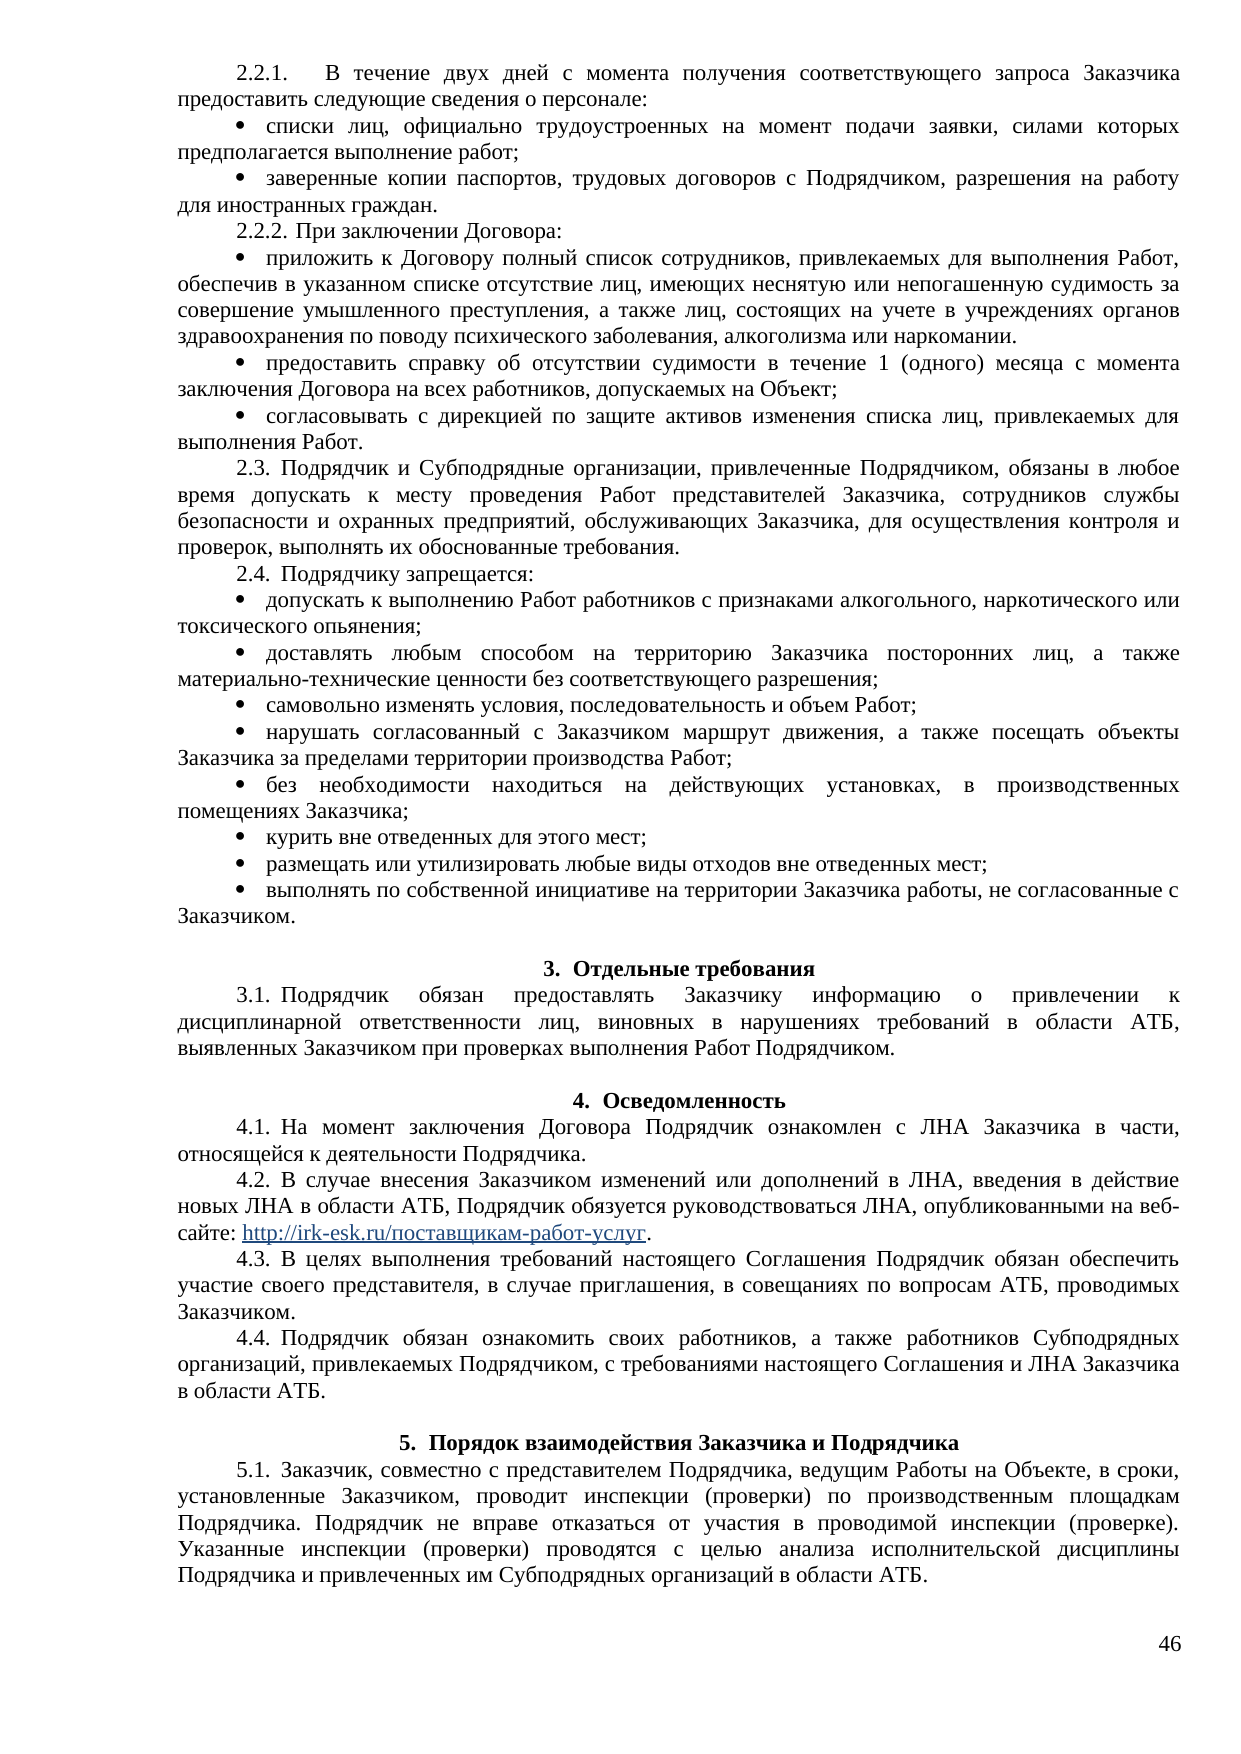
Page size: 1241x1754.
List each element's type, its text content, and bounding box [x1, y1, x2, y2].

list согласовывать с дирекцией по защите активов изменения списка лиц, привлекаемых для выполнения Работ. [177, 402, 1181, 454]
list Отдельные требования [177, 955, 1181, 981]
list Подрядчик обязан предоставлять Заказчику информацию о привлечении к дисциплинарной ответственности лиц, виновных в нарушениях требований в области АТБ, выявленных Заказчиком при проверках выполнения Работ Подрядчиком. [177, 981, 1181, 1061]
list заверенные копии паспортов, трудовых договоров с Подрядчиком, разрешения на работу для иностранных граждан. [177, 164, 1181, 217]
list В течение двух дней с момента получения соответствующего запроса Заказчика предоставить следующие сведения о персонале: [177, 59, 1181, 112]
list Осведомленность [177, 1087, 1181, 1113]
list размещать или утилизировать любые виды отходов вне отведенных мест; [177, 850, 1181, 876]
list нарушать согласованный с Заказчиком маршрут движения, а также посещать объекты Заказчика за пределами территории производства Работ; [177, 718, 1181, 771]
list В случае внесения Заказчиком изменений или дополнений в ЛНА, введения в действие новых ЛНА в области АТБ, Подрядчик обязуется руководствоваться ЛНА, опубликованными на веб-сайте: http://irk-esk.ru/поставщикам-работ-услуг. [177, 1166, 1181, 1245]
list Порядок взаимодействия Заказчика и Подрядчика [177, 1429, 1181, 1456]
list В целях выполнения требований настоящего Соглашения Подрядчик обязан обеспечить участие своего представителя, в случае приглашения, в совещаниях по вопросам АТБ, проводимых Заказчиком. [177, 1245, 1181, 1324]
list самовольно изменять условия, последовательность и объем Работ; [177, 692, 1181, 718]
list Подрядчику запрещается: [177, 560, 1181, 586]
list курить вне отведенных для этого мест; [177, 823, 1181, 850]
list без необходимости находиться на действующих установках, в производственных помещениях Заказчика; [177, 771, 1181, 823]
list предоставить справку об отсутствии судимости в течение 1 (одного) месяца с момента заключения Договора на всех работников, допускаемых на Объект; [177, 349, 1181, 402]
list При заключении Договора: [177, 217, 1181, 243]
list На момент заключения Договора Подрядчик ознакомлен с ЛНА Заказчика в части, относящейся к деятельности Подрядчика. [177, 1113, 1181, 1166]
list допускать к выполнению Работ работников с признаками алкогольного, наркотического или токсического опьянения; [177, 586, 1181, 639]
list приложить к Договору полный список сотрудников, привлекаемых для выполнения Работ, обеспечив в указанном списке отсутствие лиц, имеющих неснятую или непогашенную судимость за совершение умышленного преступления, а также лиц, состоящих на учете в учреждениях органов здравоохранения по поводу психического заболевания, алкоголизма или наркомании. [177, 243, 1181, 349]
list Подрядчик обязан ознакомить своих работников, а также работников Субподрядных организаций, привлекаемых Подрядчиком, с требованиями настоящего Соглашения и ЛНА Заказчика в области АТБ. [177, 1324, 1181, 1403]
list выполнять по собственной инициативе на территории Заказчика работы, не согласованные с Заказчиком. [177, 876, 1181, 929]
list Заказчик, совместно с представителем Подрядчика, ведущим Работы на Объекте, в сроки, установленные Заказчиком, проводит инспекции (проверки) по производственным площадкам Подрядчика. Подрядчик не вправе отказаться от участия в проводимой инспекции (проверке). Указанные инспекции (проверки) проводятся с целью анализа исполнительской дисциплины Подрядчика и привлеченных им Субподрядных организаций в области АТБ. [177, 1456, 1181, 1588]
list списки лиц, официально трудоустроенных на момент подачи заявки, силами которых предполагается выполнение работ; [177, 112, 1181, 164]
list доставлять любым способом на территорию Заказчика посторонних лиц, а также материально-технические ценности без соответствующего разрешения; [177, 639, 1181, 692]
list Подрядчик и Субподрядные организации, привлеченные Подрядчиком, обязаны в любое время допускать к месту проведения Работ представителей Заказчика, сотрудников службы безопасности и охранных предприятий, обслуживающих Заказчика, для осуществления контроля и проверок, выполнять их обоснованные требования. [177, 454, 1181, 560]
